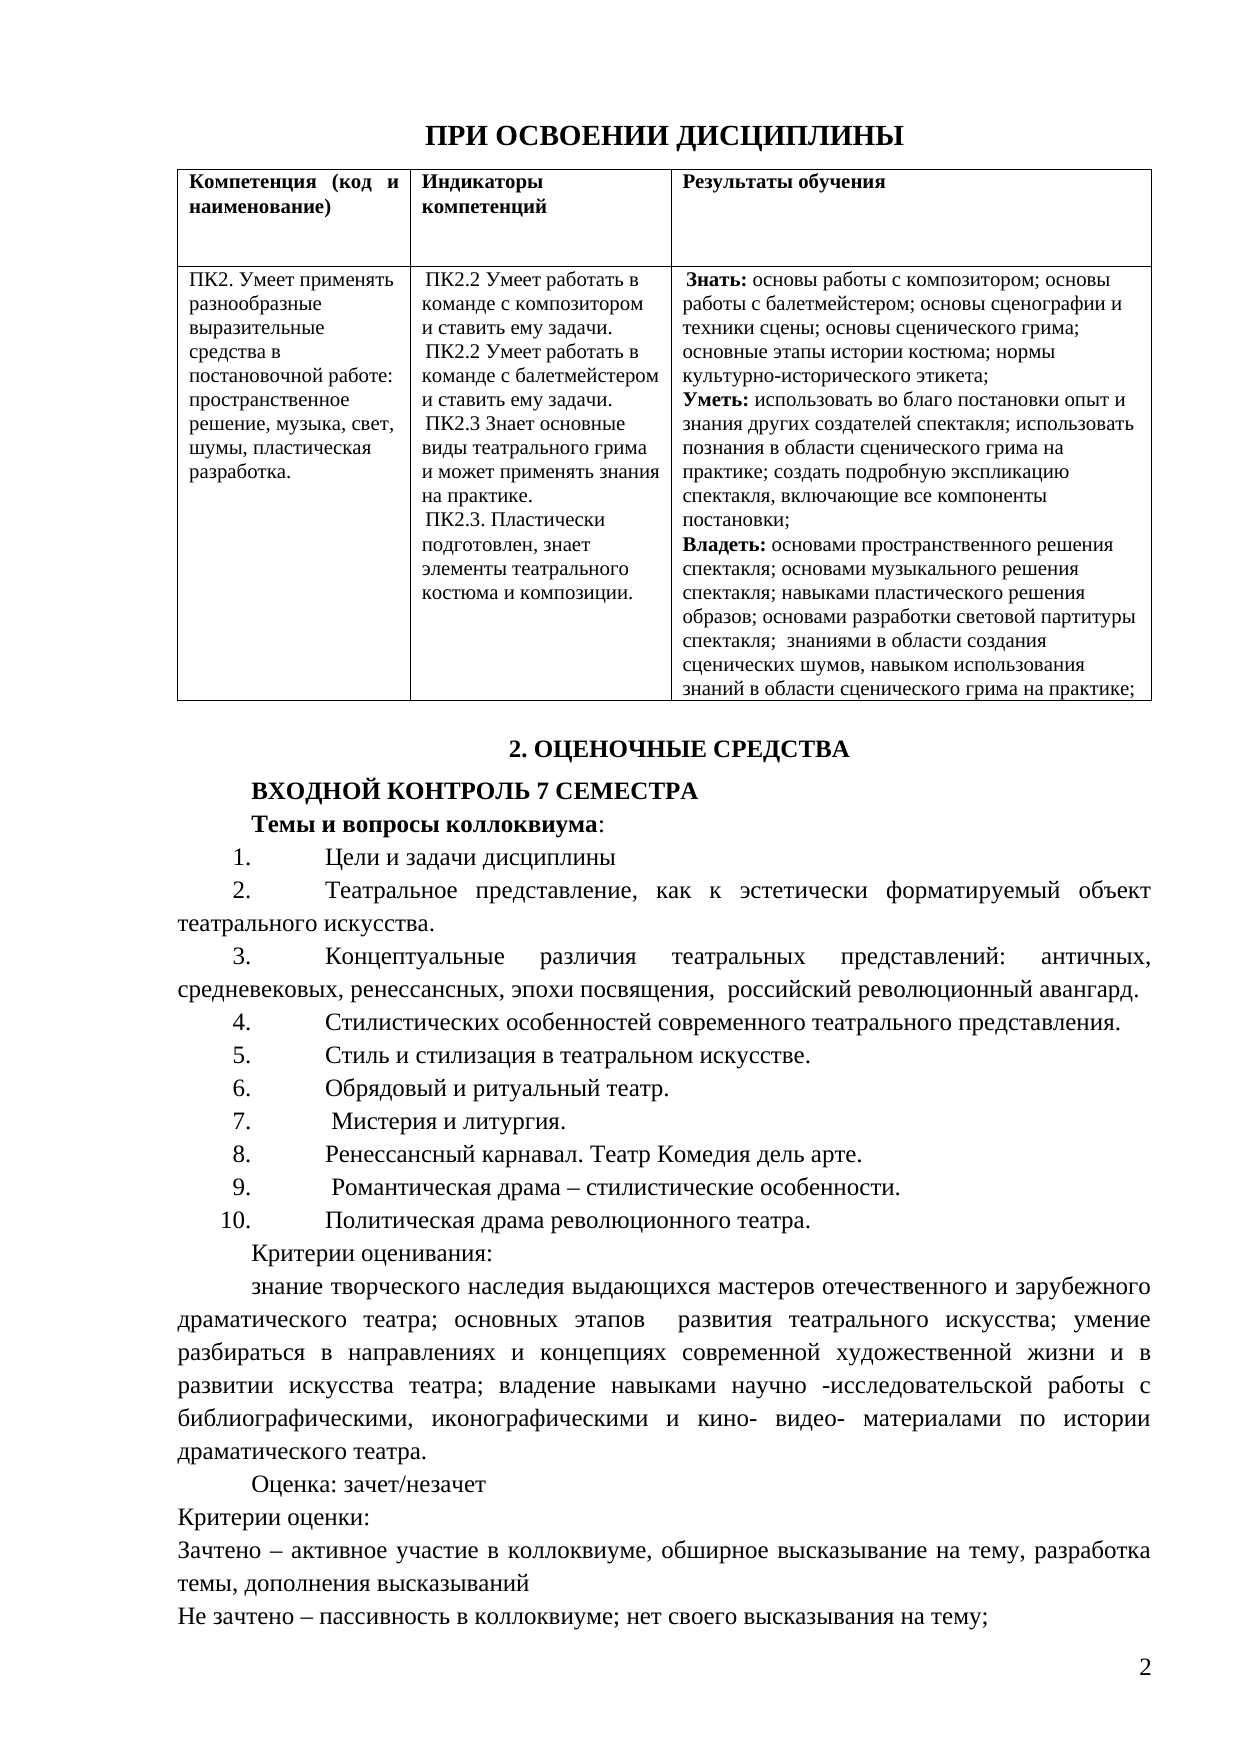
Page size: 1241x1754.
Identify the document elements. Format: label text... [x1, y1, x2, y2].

table_cell Знать: основы работы с композитором; основы работы с балетмейстером; основы сценографии и техники сцены; основы сценического грима; основные этапы истории костюма; нормы культурно-исторического этикета; Уметь: использовать во благо постановки опыт и знания других создателей спектакля; использовать познания в области сценического грима на практике; создать подробную экспликацию спектакля, включающие все компоненты постановки; Владеть: основами пространственного решения спектакля; основами музыкального решения спектакля; навыками пластического решения образов; основами разработки световой партитуры спектакля; знаниями в области создания сценических шумов, навыком использования знаний в области сценического грима на практике; [672, 267, 1151, 700]
list Мистерия и литургия. [177, 1106, 1152, 1135]
text Критерии оценивания: [177, 1238, 1152, 1267]
list Романтическая драма – стилистические особенности. [177, 1172, 1152, 1201]
table_cell ПК2.2 Умеет работать в команде с композитором и ставить ему задачи. ПК2.2 Умеет работать в команде с балетмейстером и ставить ему задачи. ПК2.3 Знает основные виды театрального грима и может применять знания на практике. ПК2.3. Пластически подготовлен, знает элементы театрального костюма и композиции. [411, 267, 671, 700]
list Театральное представление, как к эстетически форматируемый объект театрального искусства. [177, 875, 1152, 937]
table_header Результаты обучения [672, 170, 1151, 266]
list Стиль и стилизация в театральном искусстве. [177, 1040, 1152, 1069]
text ПРИ ОСВОЕНИИ ДИСЦИПЛИНЫ [177, 118, 1152, 152]
list Обрядовый и ритуальный театр. [177, 1073, 1152, 1102]
text Оценка: зачет/незачет [177, 1469, 1152, 1498]
text Темы и вопросы коллоквиума: [177, 809, 1152, 837]
list Концептуальные различия театральных представлений: античных, средневековых, ренессансных, эпохи посвящения, российский революционный авангард. [177, 941, 1152, 1003]
list Ренессансный карнавал. Театр Комедия дель арте. [177, 1139, 1152, 1168]
text Критерии оценки: [177, 1502, 1152, 1531]
list Цели и задачи дисциплины [177, 842, 1152, 871]
table_cell ПК2. Умеет применять разнообразные выразительные средства в постановочной работе: пространственное решение, музыка, свет, шумы, пластическая разработка. [178, 267, 410, 700]
text 2. ОЦЕНОЧНЫЕ СРЕДСТВА [207, 734, 1152, 763]
text знание творческого наследия выдающихся мастеров отечественного и зарубежного драматического театра; основных этапов развития театрального искусства; умение разбираться в направлениях и концепциях современной художественной жизни и в развитии искусства театра; владение навыками научно -исследовательской работы с библиографическими, иконографическими и кино- видео- материалами по истории драматического театра. [177, 1271, 1152, 1465]
text Зачтено – активное участие в коллоквиуме, обширное высказывание на тему, разработка темы, дополнения высказываний [177, 1535, 1152, 1597]
list Политическая драма революционного театра. [177, 1205, 1152, 1234]
text ВХОДНОЙ КОНТРОЛЬ 7 СЕМЕСТРА [177, 776, 1152, 804]
text Не зачтено – пассивность в коллоквиуме; нет своего высказывания на тему; [177, 1601, 1152, 1630]
table_header Индикаторы компетенций [411, 170, 671, 266]
table_header Компетенция (код и наименование) [178, 170, 410, 266]
list Стилистических особенностей современного театрального представления. [177, 1007, 1152, 1036]
